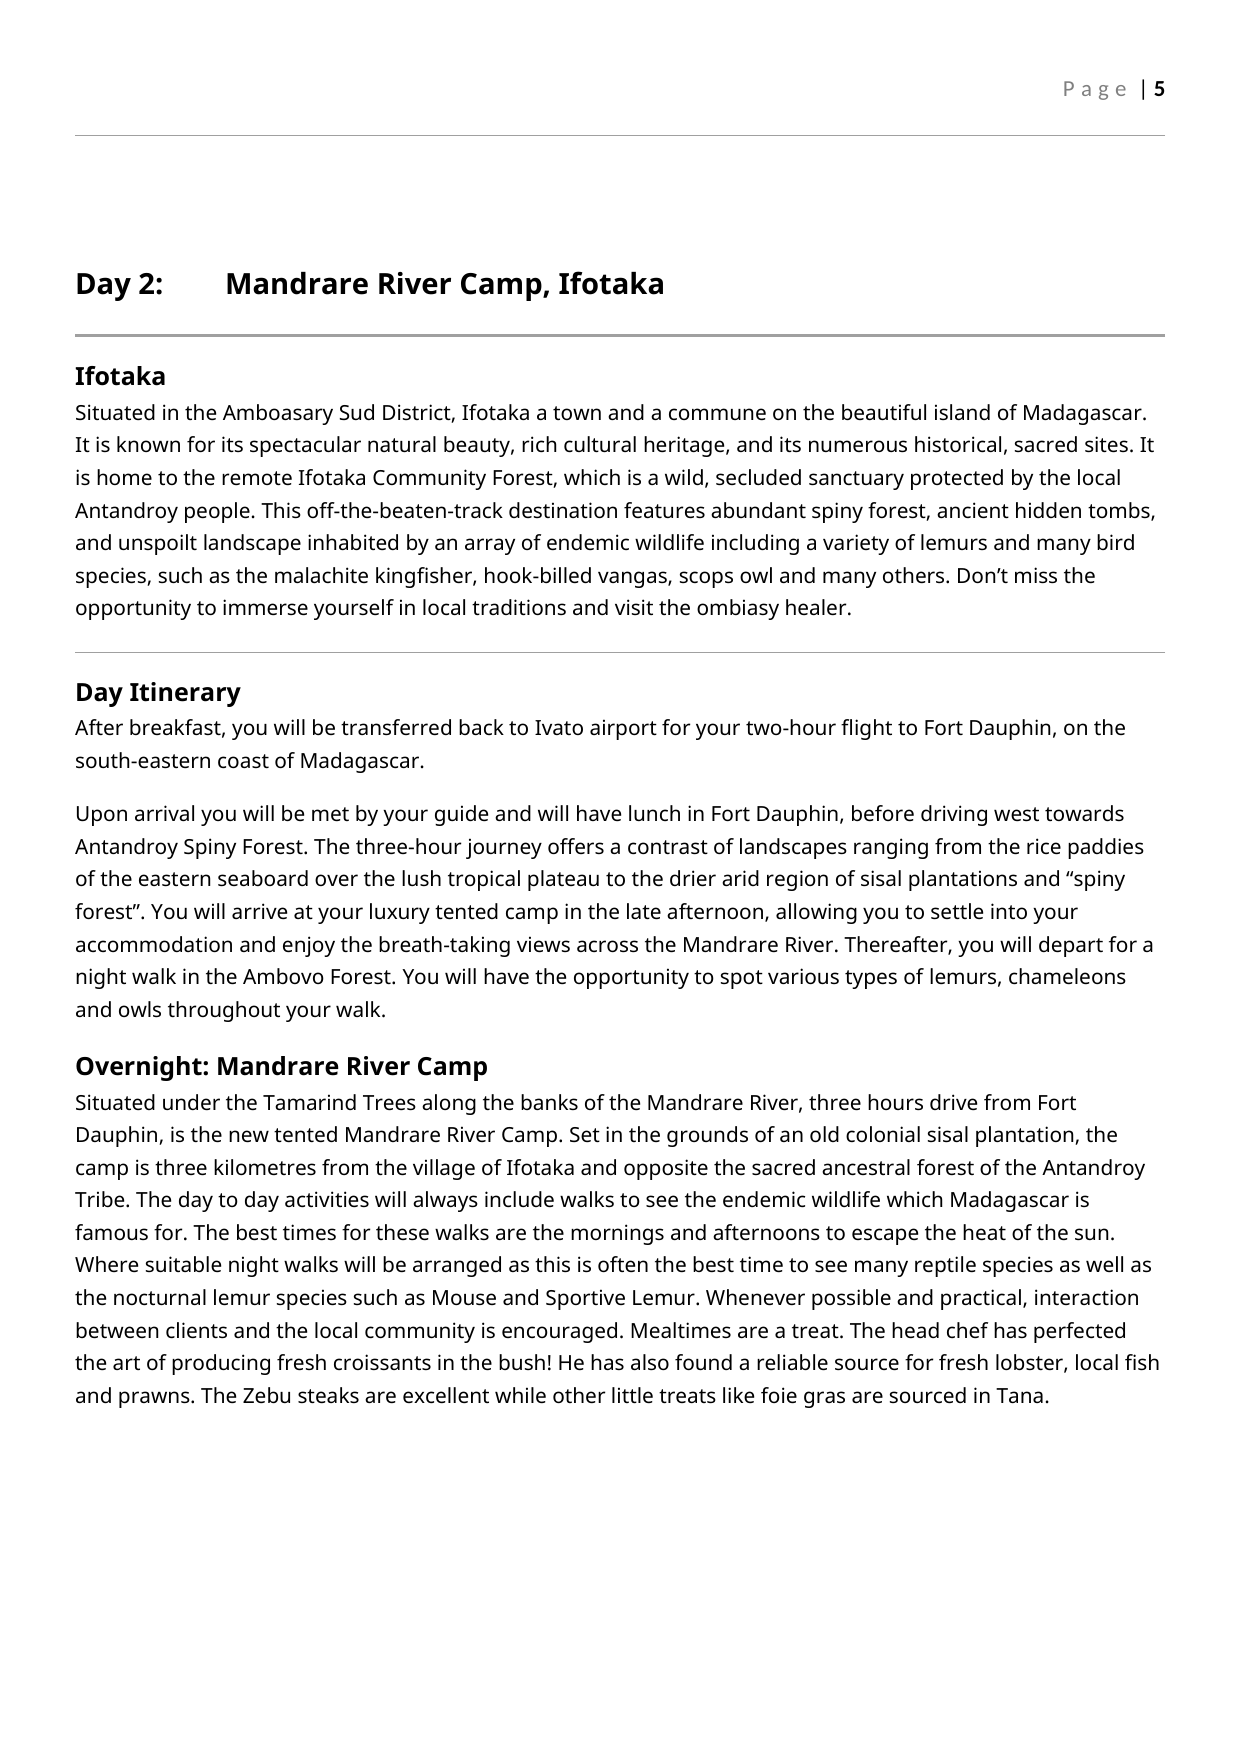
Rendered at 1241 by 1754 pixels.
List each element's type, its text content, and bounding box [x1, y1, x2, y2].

subtitle Day 2: Mandrare River Camp, Ifotaka [75, 263, 1165, 303]
subtitle Overnight: Mandrare River Camp [75, 1048, 1165, 1082]
text After breakfast, you will be transferred back to Ivato airport for your two-hour flight to Fort Dauphin, on the south-eastern coast of Madagascar. [75, 713, 1165, 774]
text Upon arrival you will be met by your guide and will have lunch in Fort Dauphin, before driving west towards Antandroy Spiny Forest. The three-hour journey offers a contrast of landscapes ranging from the rice paddies of the eastern seaboard over the lush tropical plateau to the drier arid region of sisal plantations and “spiny forest”. You will arrive at your luxury tented camp in the late afternoon, allowing you to settle into your accommodation and enjoy the breath-taking views across the Mandrare River. Thereafter, you will depart for a night walk in the Ambovo Forest. You will have the opportunity to spot various types of lemurs, chameleons and owls throughout your walk. [75, 799, 1165, 1023]
subtitle Day Itinerary [75, 674, 1165, 708]
text Situated in the Amboasary Sud District, Ifotaka a town and a commune on the beautiful island of Madagascar. It is known for its spectacular natural beauty, rich cultural heritage, and its numerous historical, sacred sites. It is home to the remote Ifotaka Community Forest, which is a wild, secluded sanctuary protected by the local Antandroy people. This off-the-beaten-track destination features abundant spiny forest, ancient hidden tombs, and unspoilt landscape inhabited by an array of endemic wildlife including a variety of lemurs and many bird species, such as the malachite kingfisher, hook-billed vangas, scops owl and many others. Don’t miss the opportunity to immerse yourself in local traditions and visit the ombiasy healer. [75, 398, 1165, 622]
subtitle Ifotaka [75, 359, 1165, 393]
text Situated under the Tamarind Trees along the banks of the Mandrare River, three hours drive from Fort Dauphin, is the new tented Mandrare River Camp. Set in the grounds of an old colonial sisal plantation, the camp is three kilometres from the village of Ifotaka and opposite the sacred ancestral forest of the Antandroy Tribe. The day to day activities will always include walks to see the endemic wildlife which Madagascar is famous for. The best times for these walks are the mornings and afternoons to escape the heat of the sun. Where suitable night walks will be arranged as this is often the best time to see many reptile species as well as the nocturnal lemur species such as Mouse and Sportive Lemur. Whenever possible and practical, interaction between clients and the local community is encouraged. Mealtimes are a treat. The head chef has perfected the art of producing fresh croissants in the bush! He has also found a reliable source for fresh lobster, local fish and prawns. The Zebu steaks are excellent while other little treats like foie gras are sourced in Tana. [75, 1088, 1165, 1409]
